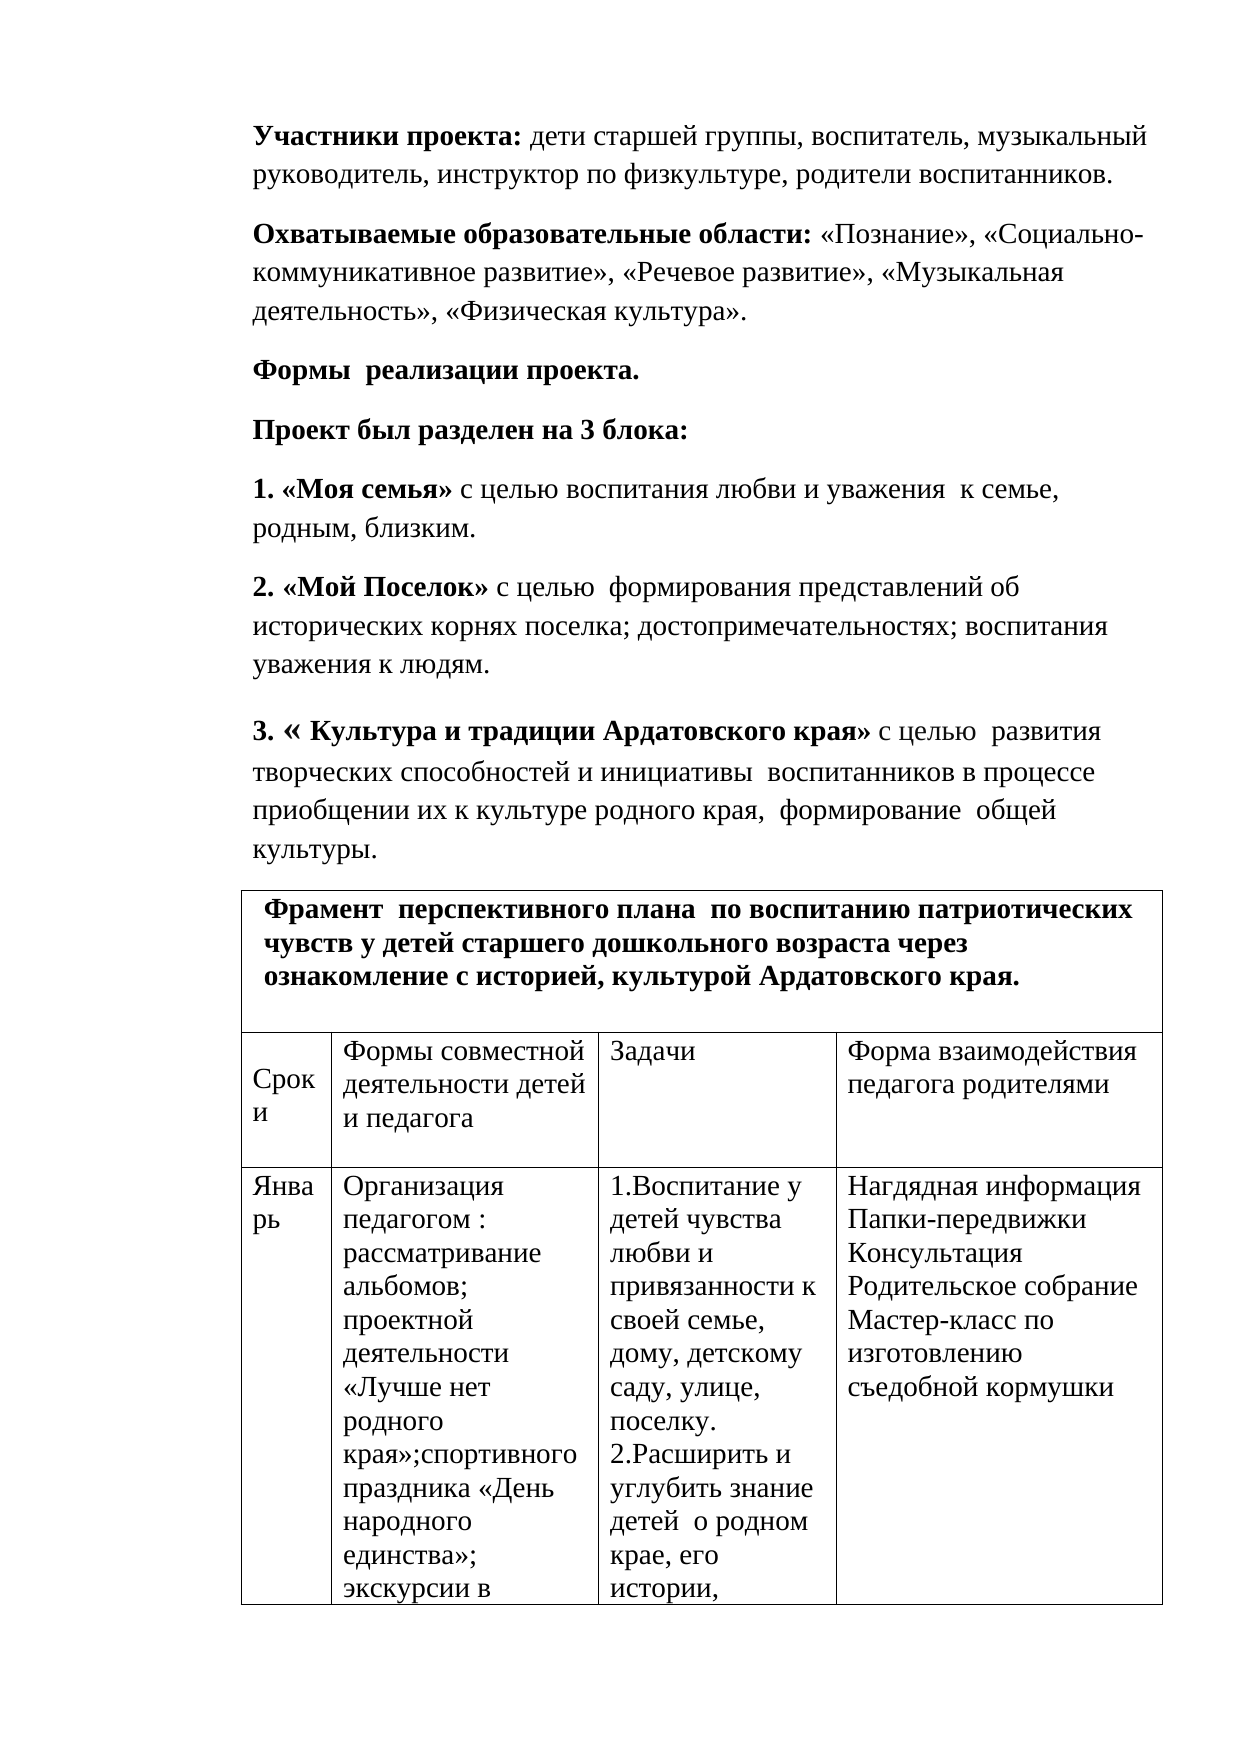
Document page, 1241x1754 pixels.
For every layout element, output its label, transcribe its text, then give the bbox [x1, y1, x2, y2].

table_cell Формы совместной деятельности детей и педагога [332, 1033, 598, 1167]
table_cell Январь [242, 1168, 331, 1604]
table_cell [837, 1168, 1162, 1604]
table_cell Задачи [599, 1033, 836, 1167]
text 3. « Культура и традиции Ардатовского края» с целью развития творческих способностей и инициативы воспитанников в процессе приобщении их к культуре родного края, формирование общей культуры. [252, 706, 1152, 864]
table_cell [332, 1168, 598, 1604]
table_cell Форма взаимодействия педагога родителями [837, 1033, 1162, 1167]
table_header Фрамент перспективного плана по воспитанию патриотических чувств у детей старшего дошкольного возраста через ознакомление с историей, культурой Ардатовского края. [242, 891, 1162, 1032]
text Участники проекта: дети старшей группы, воспитатель, музыкальный руководитель, инструктор по физкультуре, родители воспитанников. [252, 118, 1152, 190]
text Формы реализации проекта. [252, 352, 1152, 386]
text 2. «Мой Поселок» с целью формирования представлений об исторических корнях поселка; достопримечательностях; воспитания уважения к людям. [252, 569, 1152, 680]
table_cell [599, 1168, 836, 1604]
table_cell Сроки [242, 1033, 331, 1167]
text 1. «Моя семья» с целью воспитания любви и уважения к семье, родным, близким. [252, 471, 1152, 543]
text Проект был разделен на 3 блока: [252, 412, 1152, 445]
text Охватываемые образовательные области: «Познание», «Социально-коммуникативное развитие», «Речевое развитие», «Музыкальная деятельность», «Физическая культура». [252, 216, 1152, 327]
